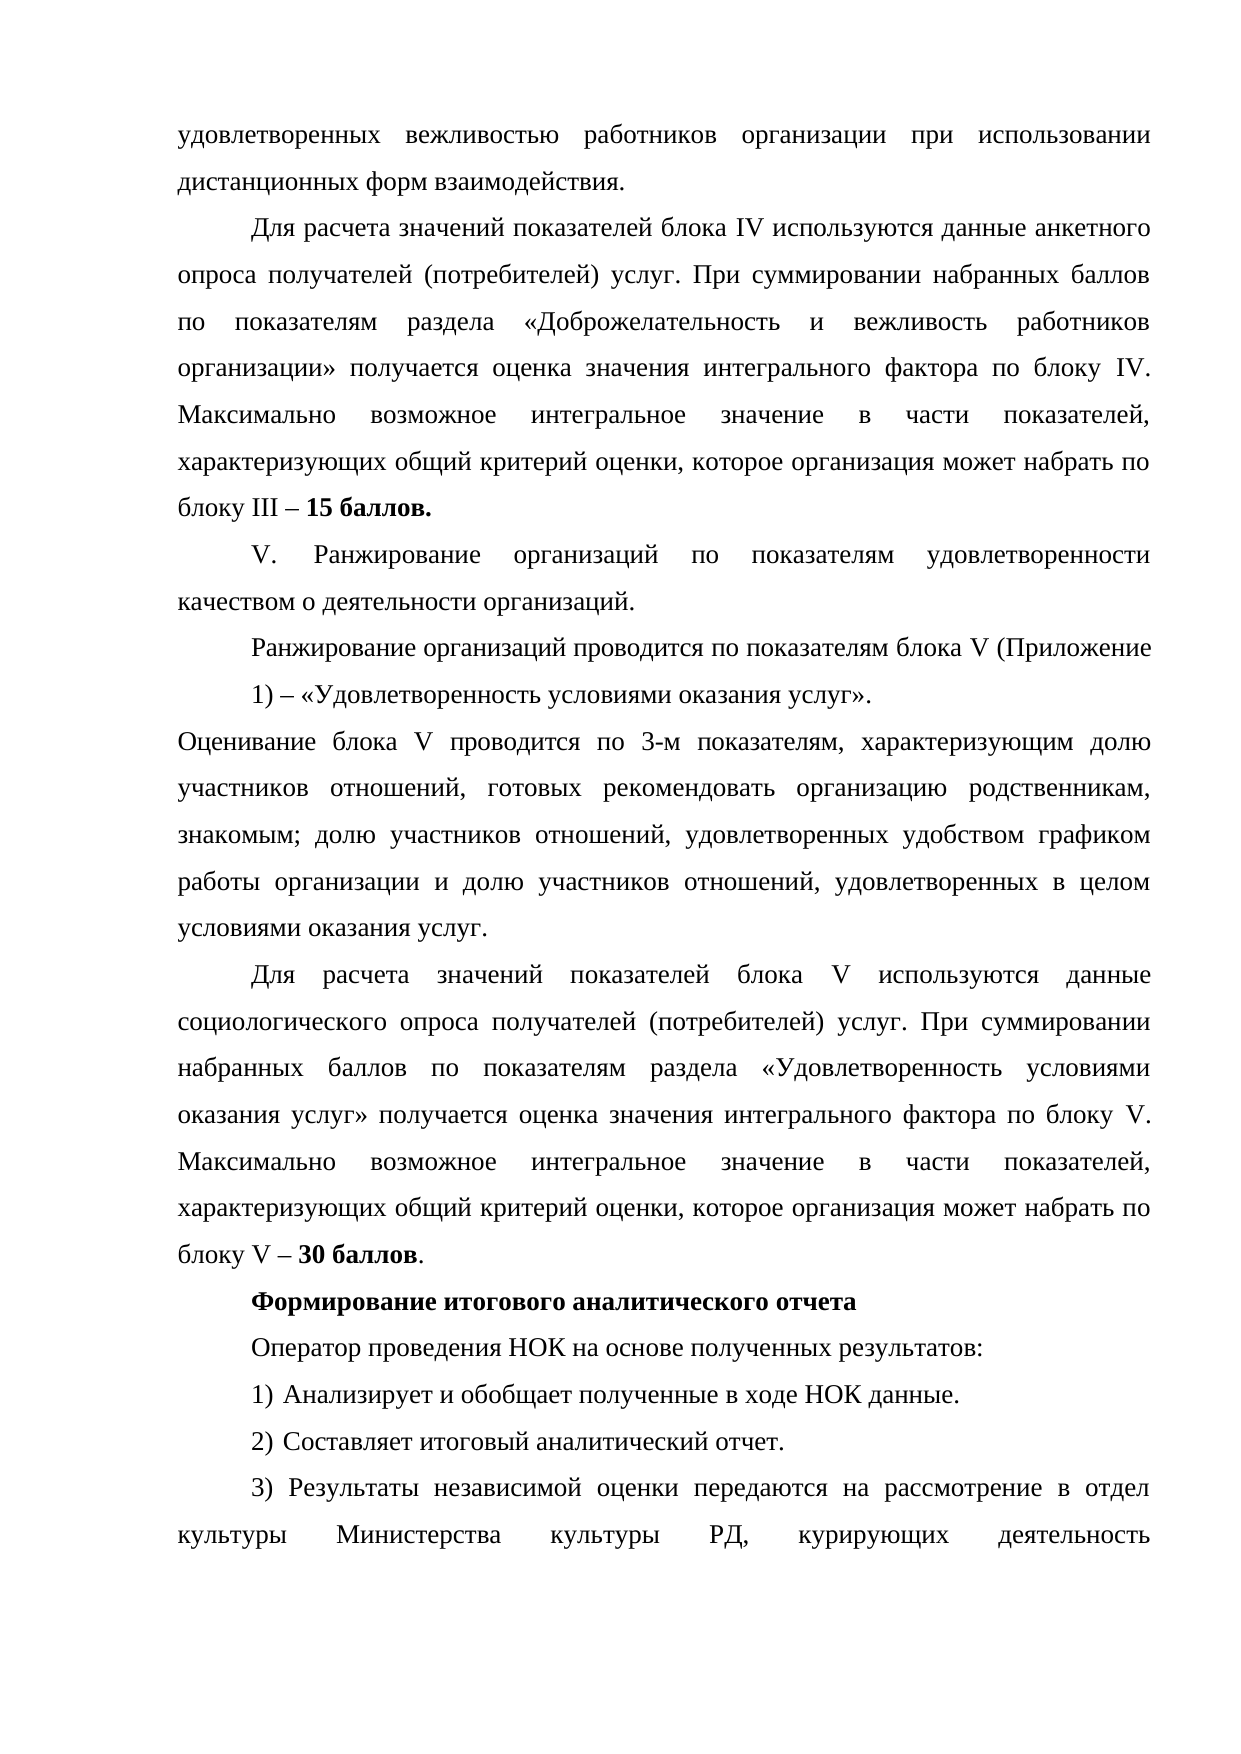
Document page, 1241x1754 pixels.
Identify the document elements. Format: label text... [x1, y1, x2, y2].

text V. Ранжирование организаций по показателям удовлетворенности качеством о деятельности организаций. [177, 538, 1151, 616]
text Для расчета значений показателей блока V используются данные социологического опроса получателей (потребителей) услуг. При суммировании набранных баллов по показателям раздела «Удовлетворенность условиями оказания услуг» получается оценка значения интегрального фактора по блоку V. Максимально возможное интегральное значение в части показателей, характеризующих общий критерий оценки, которое организация может набрать по блоку V – 30 баллов. [177, 958, 1152, 1269]
list Анализирует и обобщает полученные в ходе НОК данные. [251, 1378, 1152, 1409]
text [177, 118, 1152, 196]
text Оценивание блока V проводится по 3-м показателям, характеризующим долю участников отношений, готовых рекомендовать организацию родственникам, знакомым; долю участников отношений, удовлетворенных удобством графиком работы организации и долю участников отношений, удовлетворенных в целом условиями оказания услуг. [177, 725, 1152, 943]
text Формирование итогового аналитического отчета [177, 1285, 1152, 1316]
text Для расчета значений показателей блока IV используются данные анкетного опроса получателей (потребителей) услуг. При суммировании набранных баллов по показателям раздела «Доброжелательность и вежливость работников организации» получается оценка значения интегрального фактора по блоку IV. Максимально возможное интегральное значение в части показателей, характеризующих общий критерий оценки, которое организация может набрать по блоку III – 15 баллов. [177, 211, 1151, 523]
list Составляет итоговый аналитический отчет. [251, 1425, 1152, 1456]
text Ранжирование организаций проводится по показателям блока V (Приложение 1) – «Удовлетворенность условиями оказания услуг». [251, 631, 1152, 709]
text Оператор проведения НОК на основе полученных результатов: [177, 1331, 1152, 1363]
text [177, 1471, 1151, 1549]
